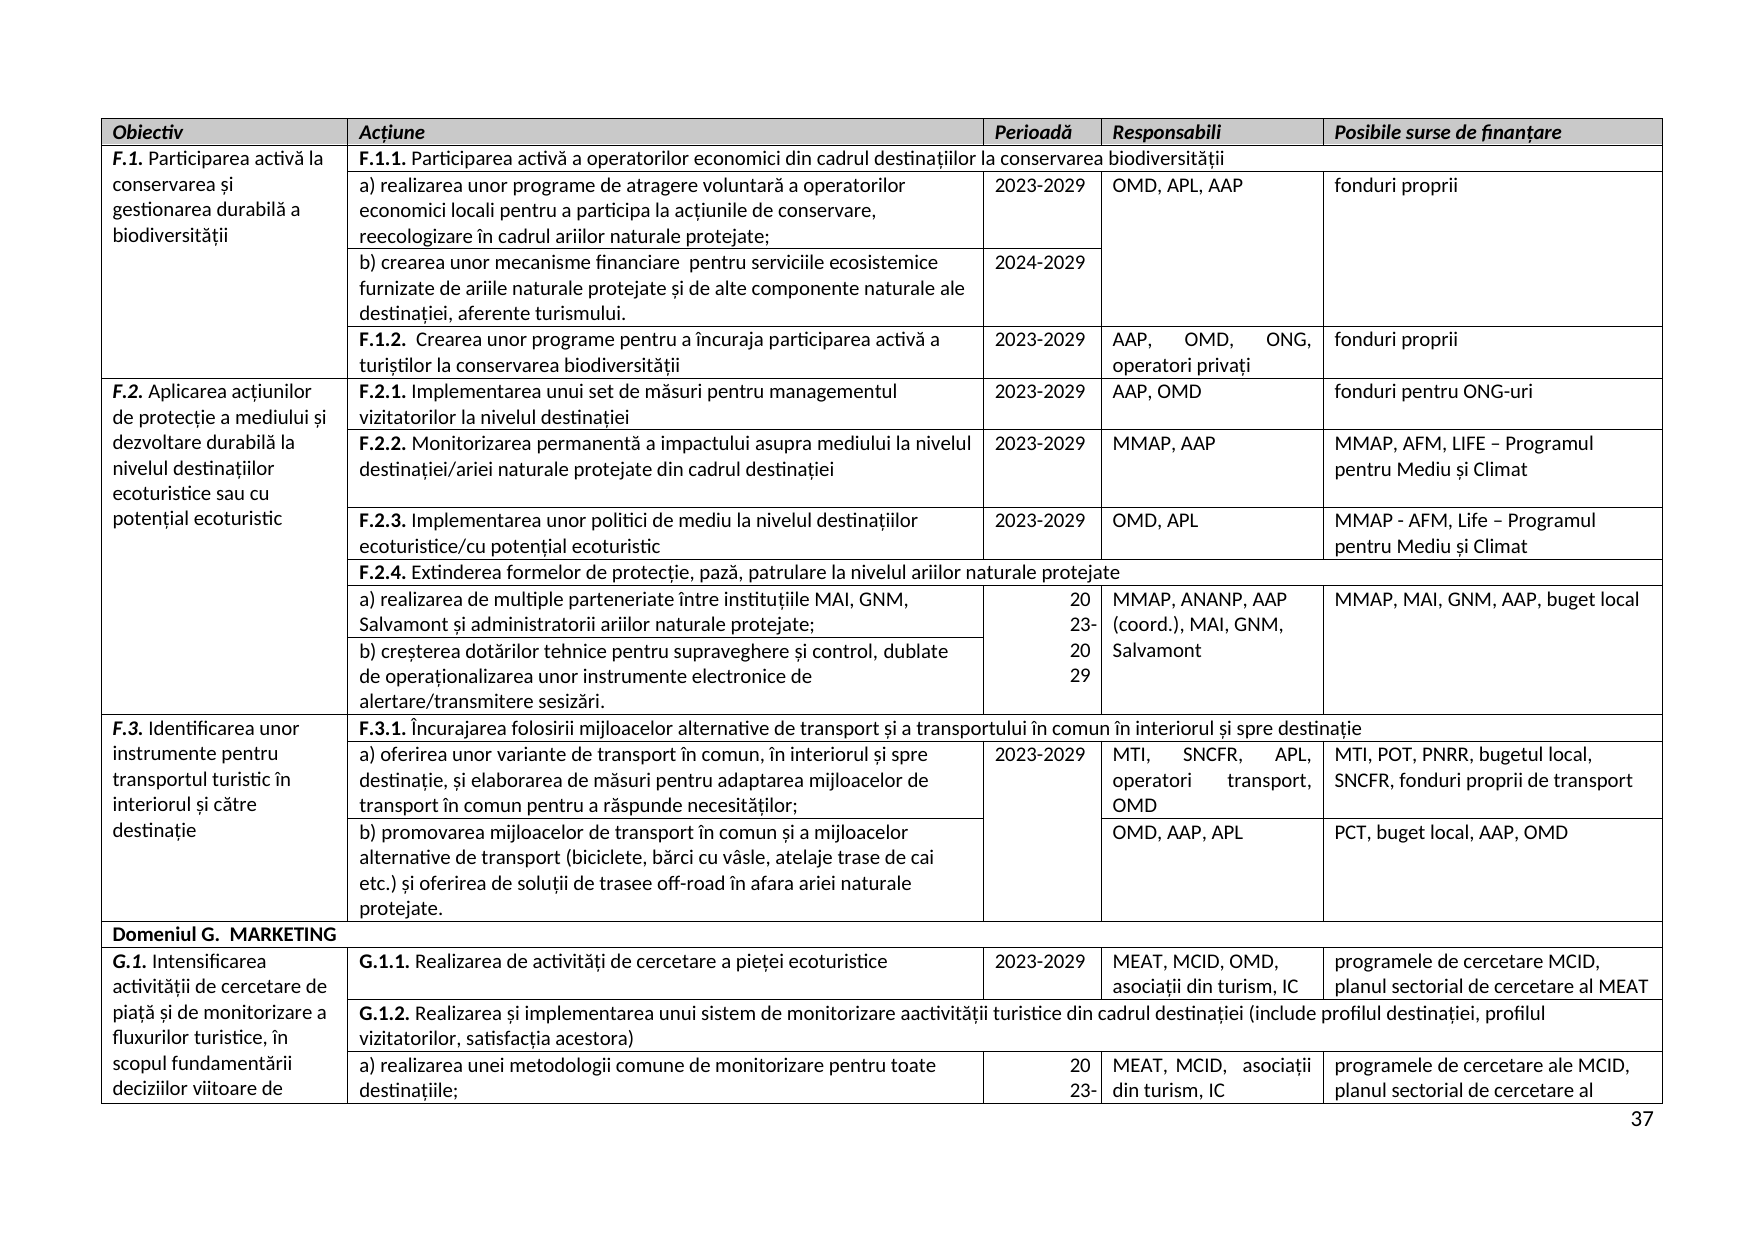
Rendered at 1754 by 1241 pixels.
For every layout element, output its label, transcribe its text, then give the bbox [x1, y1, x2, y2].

table_cell MTI, POT, PNRR, bugetul local, SNCFR, fonduri proprii de transport [1324, 742, 1662, 818]
table_cell fonduri pentru ONG-uri [1324, 379, 1662, 429]
table_cell OMD, AAP, APL [1102, 819, 1323, 921]
table_cell OMD, APL, AAP [1102, 172, 1323, 326]
table_header Perioadă [984, 119, 1101, 144]
table_cell G.1. Intensificarea activităţii de cercetare de piaţă și de monitorizare a fluxurilor turistice, în scopul fundamentării deciziilor viitoare de dezvoltare [102, 948, 347, 1103]
table_header Obiectiv [102, 119, 347, 144]
table_cell a) oferirea unor variante de transport în comun, în interiorul și spre destinație, și elaborarea de măsuri pentru adaptarea mijloacelor de transport în comun pentru a răspunde necesităților; [348, 742, 983, 818]
table_cell 2023-2029 [984, 430, 1101, 507]
table_cell b) promovarea mijloacelor de transport în comun și a mijloacelor alternative de transport (biciclete, bărci cu vâsle, atelaje trase de cai etc.) și oferirea de soluţii de trasee off-road în afara ariei naturale protejate. [348, 819, 983, 921]
table_cell 2023-2029 [984, 948, 1101, 999]
table_header Posibile surse de finanţare [1324, 119, 1662, 144]
table_cell F.2.4. Extinderea formelor de protecţie, pază, patrulare la nivelul ariilor naturale protejate [348, 560, 1662, 585]
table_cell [1324, 1052, 1662, 1103]
table_cell F.1.2. Crearea unor programe pentru a încuraja participarea activă a turiştilor la conservarea biodiversităţii [348, 327, 983, 377]
table_cell MEAT, MCID, OMD, asociații din turism, IC [1102, 948, 1323, 999]
table_cell MMAP, AFM, LIFE – Programul pentru Mediu și Climat [1324, 430, 1662, 507]
table_cell 2023-2029 [984, 508, 1101, 558]
table_cell F.1.1. Participarea activă a operatorilor economici din cadrul destinaţiilor la conservarea biodiversităţii [348, 146, 1662, 171]
table_cell MEAT, MCID, asociații din turism, IC [1102, 1052, 1323, 1103]
table_cell F.2. Aplicarea acţiunilor de protecție a mediului și dezvoltare durabilă la nivelul destinaţiilor ecoturistice sau cu potențial ecoturistic [102, 379, 347, 714]
table_cell 2023-2029 [984, 327, 1101, 377]
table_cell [348, 1052, 983, 1103]
table_cell F.2.1. Implementarea unui set de măsuri pentru managementul vizitatorilor la nivelul destinației [348, 379, 983, 429]
table_cell F.2.3. Implementarea unor politici de mediu la nivelul destinațiilor ecoturistice/cu potențial ecoturistic [348, 508, 983, 558]
table_cell MMAP, ANANP, AAP (coord.), MAI, GNM, Salvamont [1102, 586, 1323, 714]
table_cell a) realizarea de multiple parteneriate între instituţiile MAI, GNM, Salvamont şi administratorii ariilor naturale protejate; [348, 586, 983, 637]
table_cell AAP, OMD, ONG, operatori privați [1102, 327, 1323, 377]
table_cell MMAP - AFM, Life – Programul pentru Mediu și Climat [1324, 508, 1662, 558]
table_cell 2023-2029 [984, 379, 1101, 429]
table_cell 2023-2029 [984, 742, 1101, 921]
table_cell F.3.1. Încurajarea folosirii mijloacelor alternative de transport și a transportului în comun în interiorul și spre destinație [348, 715, 1662, 741]
table_cell 2023-2024 [984, 1052, 1101, 1103]
table_cell a) realizarea unor programe de atragere voluntară a operatorilor economici locali pentru a participa la acţiunile de conservare, reecologizare în cadrul ariilor naturale protejate; [348, 172, 983, 248]
table_cell OMD, APL [1102, 508, 1323, 558]
table_cell F.2.2. Monitorizarea permanentă a impactului asupra mediului la nivelul destinației/ariei naturale protejate din cadrul destinației [348, 430, 983, 507]
table_cell 2023-2029 [984, 172, 1101, 248]
table_cell 2024-2029 [984, 249, 1101, 326]
table_cell fonduri proprii [1324, 327, 1662, 377]
table_cell fonduri proprii [1324, 172, 1662, 326]
table_cell AAP, OMD [1102, 379, 1323, 429]
table_cell F.3. Identificarea unor instrumente pentru transportul turistic în interiorul și către destinaţie [102, 715, 347, 921]
table_cell G.1.1. Realizarea de activități de cercetare a pieței ecoturistice [348, 948, 983, 999]
table_cell programele de cercetare MCID, planul sectorial de cercetare al MEAT [1324, 948, 1662, 999]
table_header Responsabili [1102, 119, 1323, 144]
table_cell PCT, buget local, AAP, OMD [1324, 819, 1662, 921]
table_cell F.1. Participarea activă la conservarea şi gestionarea durabilă a biodiversităţii [102, 146, 347, 377]
table_cell MTI, SNCFR, APL, operatori transport, OMD [1102, 742, 1323, 818]
table_cell MMAP, AAP [1102, 430, 1323, 507]
table_cell b) creşterea dotărilor tehnice pentru supraveghere şi control, dublate de operaționalizarea unor instrumente electronice de alertare/transmitere sesizări. [348, 638, 983, 714]
table_cell G.1.2. Realizarea şi implementarea unui sistem de monitorizare aactivității turistice din cadrul destinației (include profilul destinației, profilul vizitatorilor, satisfacția acestora) [348, 1000, 1662, 1051]
table_header Acţiune [348, 119, 983, 144]
table_cell 2023-2029 [984, 586, 1101, 714]
table_cell MMAP, MAI, GNM, AAP, buget local [1324, 586, 1662, 714]
table_cell b) crearea unor mecanisme financiare pentru serviciile ecosistemice furnizate de ariile naturale protejate și de alte componente naturale ale destinației, aferente turismului. [348, 249, 983, 326]
table_cell Domeniul G. MARKETING [102, 922, 1662, 947]
